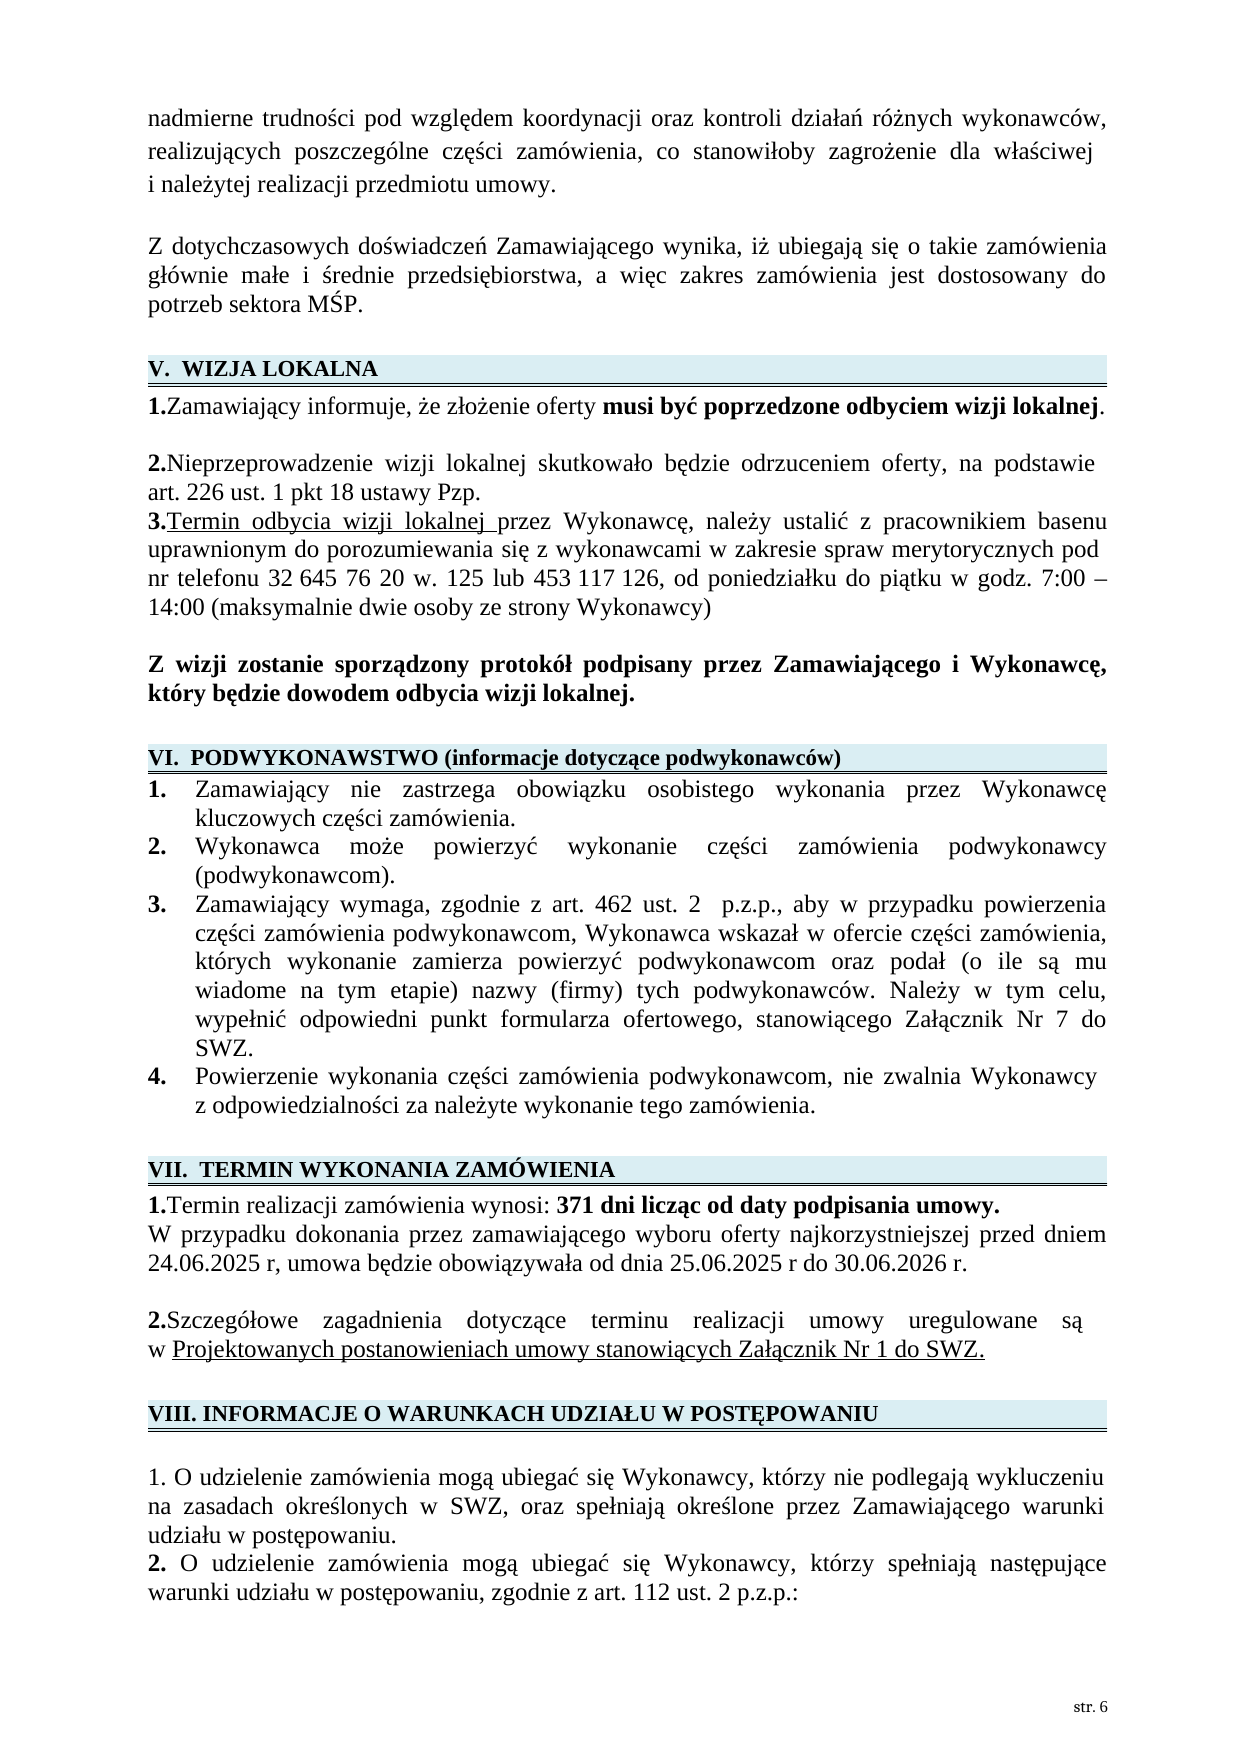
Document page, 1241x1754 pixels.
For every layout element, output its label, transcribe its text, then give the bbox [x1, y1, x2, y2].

text VI. PODWYKONAWSTWO (informacje dotyczące podwykonawców) [148, 744, 1107, 771]
text V. WIZJA LOKALNA [148, 355, 1107, 383]
list Powierzenie wykonania części zamówienia podwykonawcom, nie zwalnia Wykonawcy z odpowiedzialności za należyte wykonanie tego zamówienia. [148, 1061, 1107, 1119]
text Z dotychczasowych doświadczeń Zamawiającego wynika, iż ubiegają się o takie zamówienia głównie małe i średnie przedsiębiorstwa, a więc zakres zamówienia jest dostosowany do potrzeb sektora MŚP. [148, 202, 1107, 317]
text 2.Nieprzeprowadzenie wizji lokalnej skutkowało będzie odrzuceniem oferty, na podstawie art. 226 ust. 1 pkt 18 ustawy Pzp. [148, 448, 1107, 506]
list Zamawiający wymaga, zgodnie z art. 462 ust. 2 p.z.p., aby w przypadku powierzenia części zamówienia podwykonawcom, Wykonawca wskazał w ofercie części zamówienia, których wykonanie zamierza powierzyć podwykonawcom oraz podał (o ile są mu wiadome na tym etapie) nazwy (firmy) tych podwykonawców. Należy w tym celu, wypełnić odpowiedni punkt formularza ofertowego, stanowiącego Załącznik Nr 7 do SWZ. [148, 889, 1107, 1061]
text nadmierne trudności pod względem koordynacji oraz kontroli działań różnych wykonawców, realizujących poszczególne części zamówienia, co stanowiłoby zagrożenie dla właściwej i należytej realizacji przedmiotu umowy. [148, 103, 1107, 198]
text W przypadku dokonania przez zamawiającego wyboru oferty najkorzystniejszej przed dniem 24.06.2025 r, umowa będzie obowiązywała od dnia 25.06.2025 r do 30.06.2026 r. [148, 1219, 1107, 1276]
text 1.Termin realizacji zamówienia wynosi: 371 dni licząc od daty podpisania umowy. [148, 1190, 1107, 1219]
list Zamawiający nie zastrzega obowiązku osobistego wykonania przez Wykonawcę kluczowych części zamówienia. [148, 774, 1107, 831]
text 1.Zamawiający informuje, że złożenie oferty musi być poprzedzone odbyciem wizji lokalnej. [148, 391, 1107, 419]
text 2. O udzielenie zamówienia mogą ubiegać się Wykonawcy, którzy spełniają następujące warunki udziału w postępowaniu, zgodnie z art. 112 ust. 2 p.z.p.: [148, 1548, 1107, 1606]
list Wykonawca może powierzyć wykonanie części zamówienia podwykonawcy (podwykonawcom). [148, 831, 1107, 889]
text 2.Szczegółowe zagadnienia dotyczące terminu realizacji umowy uregulowane są w Projektowanych postanowieniach umowy stanowiących Załącznik Nr 1 do SWZ. [148, 1305, 1107, 1363]
text VIII. INFORMACJE O WARUNKACH UDZIAŁU W POSTĘPOWANIU [148, 1400, 1107, 1428]
text 1. O udzielenie zamówienia mogą ubiegać się Wykonawcy, którzy nie podlegają wykluczeniu na zasadach określonych w SWZ, oraz spełniają określone przez Zamawiającego warunki udziału w postępowaniu. [148, 1462, 1105, 1548]
text VII. TERMIN WYKONANIA ZAMÓWIENIA [148, 1156, 1107, 1183]
text Z wizji zostanie sporządzony protokół podpisany przez Zamawiającego i Wykonawcę, który będzie dowodem odbycia wizji lokalnej. [148, 649, 1107, 707]
text 3.Termin odbycia wizji lokalnej przez Wykonawcę, należy ustalić z pracownikiem basenu uprawnionym do porozumiewania się z wykonawcami w zakresie spraw merytorycznych pod nr telefonu 32 645 76 20 w. 125 lub 453 117 126, od poniedziałku do piątku w godz. 7:00 – 14:00 (maksymalnie dwie osoby ze strony Wykonawcy) [148, 506, 1107, 621]
